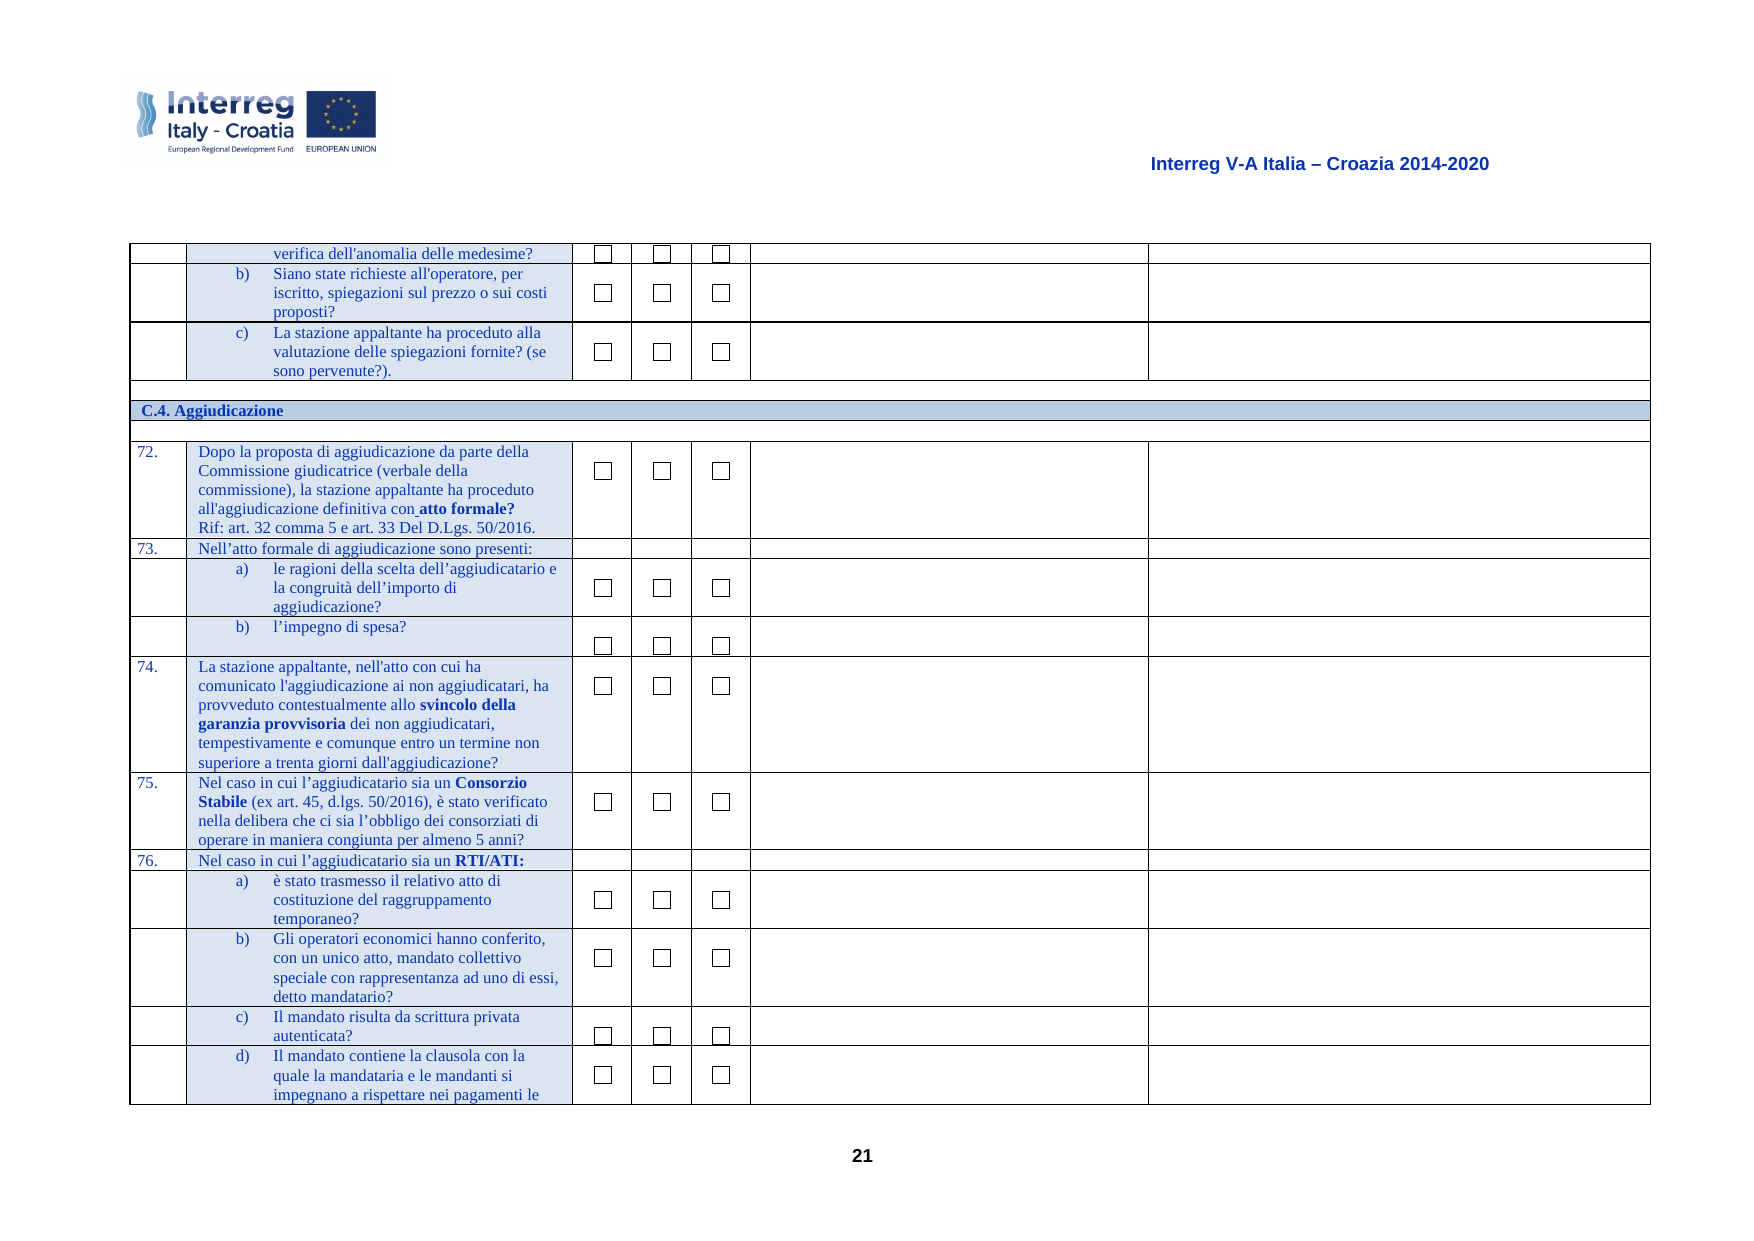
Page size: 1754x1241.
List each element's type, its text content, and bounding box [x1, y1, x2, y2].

table_cell [632, 559, 691, 616]
table_cell [131, 657, 186, 772]
table_cell [131, 381, 1650, 400]
table_cell [632, 929, 691, 1006]
table_cell [573, 323, 631, 380]
table_cell [692, 244, 750, 263]
table_cell Nel caso in cui l’aggiudicatario sia un RTI/ATI: [187, 850, 572, 869]
table_cell [632, 264, 691, 321]
table_cell [573, 850, 631, 869]
table_cell [1149, 559, 1650, 616]
table_cell [1149, 539, 1650, 558]
table_cell [632, 871, 691, 928]
table_cell [573, 657, 631, 772]
table_cell [1149, 323, 1650, 380]
table_cell [573, 539, 631, 558]
table_cell le ragioni della scelta dell’aggiudicatario e la congruità dell’importo di aggiudicazione? [187, 559, 572, 616]
table_cell [692, 264, 750, 321]
table_cell [1149, 1046, 1650, 1104]
table_cell [1149, 850, 1650, 869]
table_cell [632, 850, 691, 869]
table_cell [751, 559, 1148, 616]
table_cell [573, 773, 631, 849]
table_cell [573, 264, 631, 321]
table_cell [751, 1046, 1148, 1104]
table_cell [573, 559, 631, 616]
table_cell [131, 264, 186, 321]
table_cell [692, 1007, 750, 1045]
table_cell Dopo la proposta di aggiudicazione da parte della Commissione giudicatrice (verbale della commissione), la stazione appaltante ha proceduto all'aggiudicazione definitiva con atto formale? Rif: art. 32 comma 5 e art. 33 Del D.Lgs. 50/2016. [187, 442, 572, 537]
table_cell [131, 617, 186, 656]
table_cell l’impegno di spesa? [187, 617, 572, 656]
table_cell [751, 850, 1148, 869]
table_cell [751, 323, 1148, 380]
table_cell [692, 657, 750, 772]
table_cell [1149, 244, 1650, 263]
table_cell La stazione appaltante, nell'atto con cui ha comunicato l'aggiudicazione ai non aggiudicatari, ha provveduto contestualmente allo svincolo della garanzia provvisoria dei non aggiudicatari, tempestivamente e comunque entro un termine non superiore a trenta giorni dall'aggiudicazione? [187, 657, 572, 772]
table_cell [751, 929, 1148, 1006]
table_cell [751, 1007, 1148, 1045]
table_cell [751, 657, 1148, 772]
table_cell [573, 1046, 631, 1104]
table_cell [131, 323, 186, 380]
table_cell [131, 539, 186, 558]
table_cell [751, 244, 1148, 263]
table_cell [632, 617, 691, 656]
table_cell [632, 323, 691, 380]
picture [118, 73, 394, 171]
table_cell [632, 1046, 691, 1104]
table_cell [1149, 871, 1650, 928]
table_cell [632, 244, 691, 263]
table_cell [692, 539, 750, 558]
table_cell [573, 244, 631, 263]
table_cell [1149, 617, 1650, 656]
table_cell [632, 539, 691, 558]
table_cell [1149, 1007, 1650, 1045]
table_cell [1149, 929, 1650, 1006]
table_cell Nell’atto formale di aggiudicazione sono presenti: [187, 539, 572, 558]
table_cell [692, 871, 750, 928]
table_cell [131, 1046, 186, 1104]
table_cell sia stato avviato il sub procedimento di verifica dell'anomalia delle medesime? [187, 244, 572, 263]
table_cell Gli operatori economici hanno conferito, con un unico atto, mandato collettivo speciale con rappresentanza ad uno di essi, detto mandatario? [187, 929, 572, 1006]
table_cell [692, 773, 750, 849]
table_cell Nel caso in cui l’aggiudicatario sia un Consorzio Stabile (ex art. 45, d.lgs. 50/2016), è stato verificato nella delibera che ci sia l’obbligo dei consorziati di operare in maniera congiunta per almeno 5 anni? [187, 773, 572, 849]
table_cell [573, 1007, 631, 1045]
table_cell [692, 617, 750, 656]
table_cell [131, 442, 186, 537]
table_cell Il mandato risulta da scrittura privata autenticata? [187, 1007, 572, 1045]
table_cell La stazione appaltante ha proceduto alla valutazione delle spiegazioni fornite? (se sono pervenute?). [187, 323, 572, 380]
table_cell [632, 442, 691, 537]
table_cell [692, 850, 750, 869]
table_cell [632, 773, 691, 849]
table_cell [751, 442, 1148, 537]
table_cell [1149, 442, 1650, 537]
table_cell [573, 929, 631, 1006]
table_cell [573, 617, 631, 656]
table_cell [751, 773, 1148, 849]
table_cell [692, 1046, 750, 1104]
table_cell [632, 1007, 691, 1045]
table_cell C.4. Aggiudicazione [131, 401, 1650, 420]
table_cell [573, 871, 631, 928]
table_cell [692, 442, 750, 537]
table_cell [131, 421, 1650, 441]
table_cell [1149, 773, 1650, 849]
table_cell [131, 929, 186, 1006]
table_cell [632, 657, 691, 772]
table_cell [131, 850, 186, 869]
table_cell [131, 1007, 186, 1045]
table_cell [1149, 264, 1650, 321]
table_cell [692, 929, 750, 1006]
table_cell Siano state richieste all'operatore, per iscritto, spiegazioni sul prezzo o sui costi proposti? [187, 264, 572, 321]
table_cell [1149, 657, 1650, 772]
table_cell [751, 264, 1148, 321]
table_cell [692, 559, 750, 616]
table_cell è stato trasmesso il relativo atto di costituzione del raggruppamento temporaneo? [187, 871, 572, 928]
table_cell [131, 244, 186, 263]
table_cell [751, 871, 1148, 928]
table_cell [751, 539, 1148, 558]
table_cell [573, 442, 631, 537]
table_cell [131, 773, 186, 849]
table_cell [692, 323, 750, 380]
table_cell [131, 871, 186, 928]
table_cell [131, 559, 186, 616]
table_cell [751, 617, 1148, 656]
